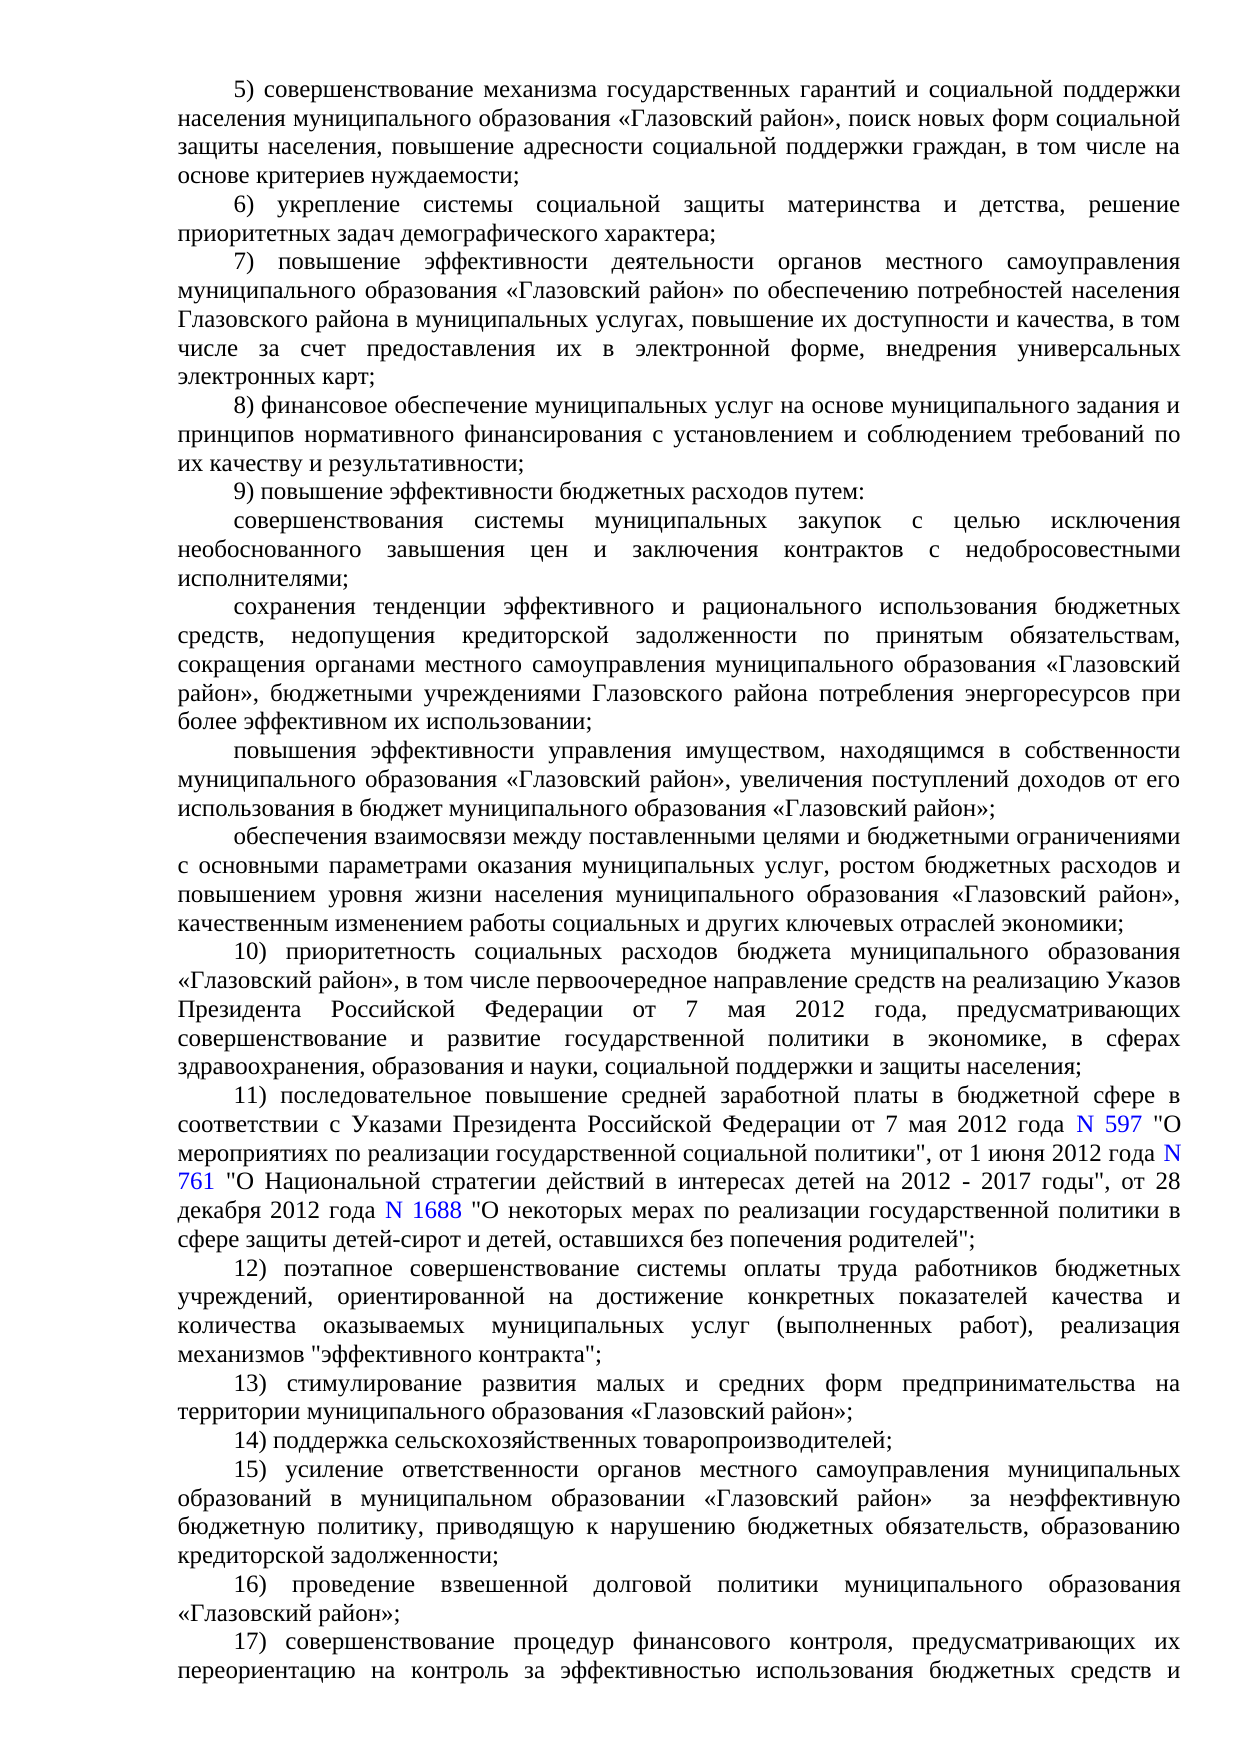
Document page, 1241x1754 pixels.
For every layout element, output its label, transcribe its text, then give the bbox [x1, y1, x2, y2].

text 5) совершенствование механизма государственных гарантий и социальной поддержки населения муниципального образования «Глазовский район», поиск новых форм социальной защиты населения, повышение адресности социальной поддержки граждан, в том числе на основе критериев нуждаемости; [177, 74, 1181, 189]
text обеспечения взаимосвязи между поставленными целями и бюджетными ограничениями с основными параметрами оказания муниципальных услуг, ростом бюджетных расходов и повышением уровня жизни населения муниципального образования «Глазовский район», качественным изменением работы социальных и других ключевых отраслей экономики; [177, 821, 1181, 936]
text сохранения тенденции эффективного и рационального использования бюджетных средств, недопущения кредиторской задолженности по принятым обязательствам, сокращения органами местного самоуправления муниципального образования «Глазовский район», бюджетными учреждениями Глазовского района потребления энергоресурсов при более эффективном их использовании; [177, 591, 1181, 735]
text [177, 1626, 1181, 1684]
text 15) усиление ответственности органов местного самоуправления муниципальных образований в муниципальном образовании «Глазовский район» за неэффективную бюджетную политику, приводящую к нарушению бюджетных обязательств, образованию кредиторской задолженности; [177, 1454, 1181, 1569]
text 13) стимулирование развития малых и средних форм предпринимательства на территории муниципального образования «Глазовский район»; [177, 1368, 1181, 1425]
text 16) проведение взвешенной долговой политики муниципального образования «Глазовский район»; [177, 1569, 1181, 1626]
text 7) повышение эффективности деятельности органов местного самоуправления муниципального образования «Глазовский район» по обеспечению потребностей населения Глазовского района в муниципальных услугах, повышение их доступности и качества, в том числе за счет предоставления их в электронной форме, внедрения универсальных электронных карт; [177, 246, 1181, 390]
text 9) повышение эффективности бюджетных расходов путем: [177, 476, 1181, 505]
text 6) укрепление системы социальной защиты материнства и детства, решение приоритетных задач демографического характера; [177, 189, 1181, 246]
text 12) поэтапное совершенствование системы оплаты труда работников бюджетных учреждений, ориентированной на достижение конкретных показателей качества и количества оказываемых муниципальных услуг (выполненных работ), реализация механизмов "эффективного контракта"; [177, 1253, 1181, 1368]
text 14) поддержка сельскохозяйственных товаропроизводителей; [177, 1425, 1181, 1454]
text 10) приоритетность социальных расходов бюджета муниципального образования «Глазовский район», в том числе первоочередное направление средств на реализацию Указов Президента Российской Федерации от 7 мая 2012 года, предусматривающих совершенствование и развитие государственной политики в экономике, в сферах здравоохранения, образования и науки, социальной поддержки и защиты населения; [177, 936, 1181, 1080]
text совершенствования системы муниципальных закупок с целью исключения необоснованного завышения цен и заключения контрактов с недобросовестными исполнителями; [177, 505, 1181, 591]
text 8) финансовое обеспечение муниципальных услуг на основе муниципального задания и принципов нормативного финансирования с установлением и соблюдением требований по их качеству и результативности; [177, 390, 1181, 476]
text 11) последовательное повышение средней заработной платы в бюджетной сфере в соответствии с Указами Президента Российской Федерации от 7 мая 2012 года N 597 "О мероприятиях по реализации государственной социальной политики", от 1 июня 2012 года N 761 "О Национальной стратегии действий в интересах детей на 2012 - 2017 годы", от 28 декабря 2012 года N 1688 "О некоторых мерах по реализации государственной политики в сфере защиты детей-сирот и детей, оставшихся без попечения родителей"; [177, 1080, 1181, 1253]
text повышения эффективности управления имуществом, находящимся в собственности муниципального образования «Глазовский район», увеличения поступлений доходов от его использования в бюджет муниципального образования «Глазовский район»; [177, 735, 1181, 821]
